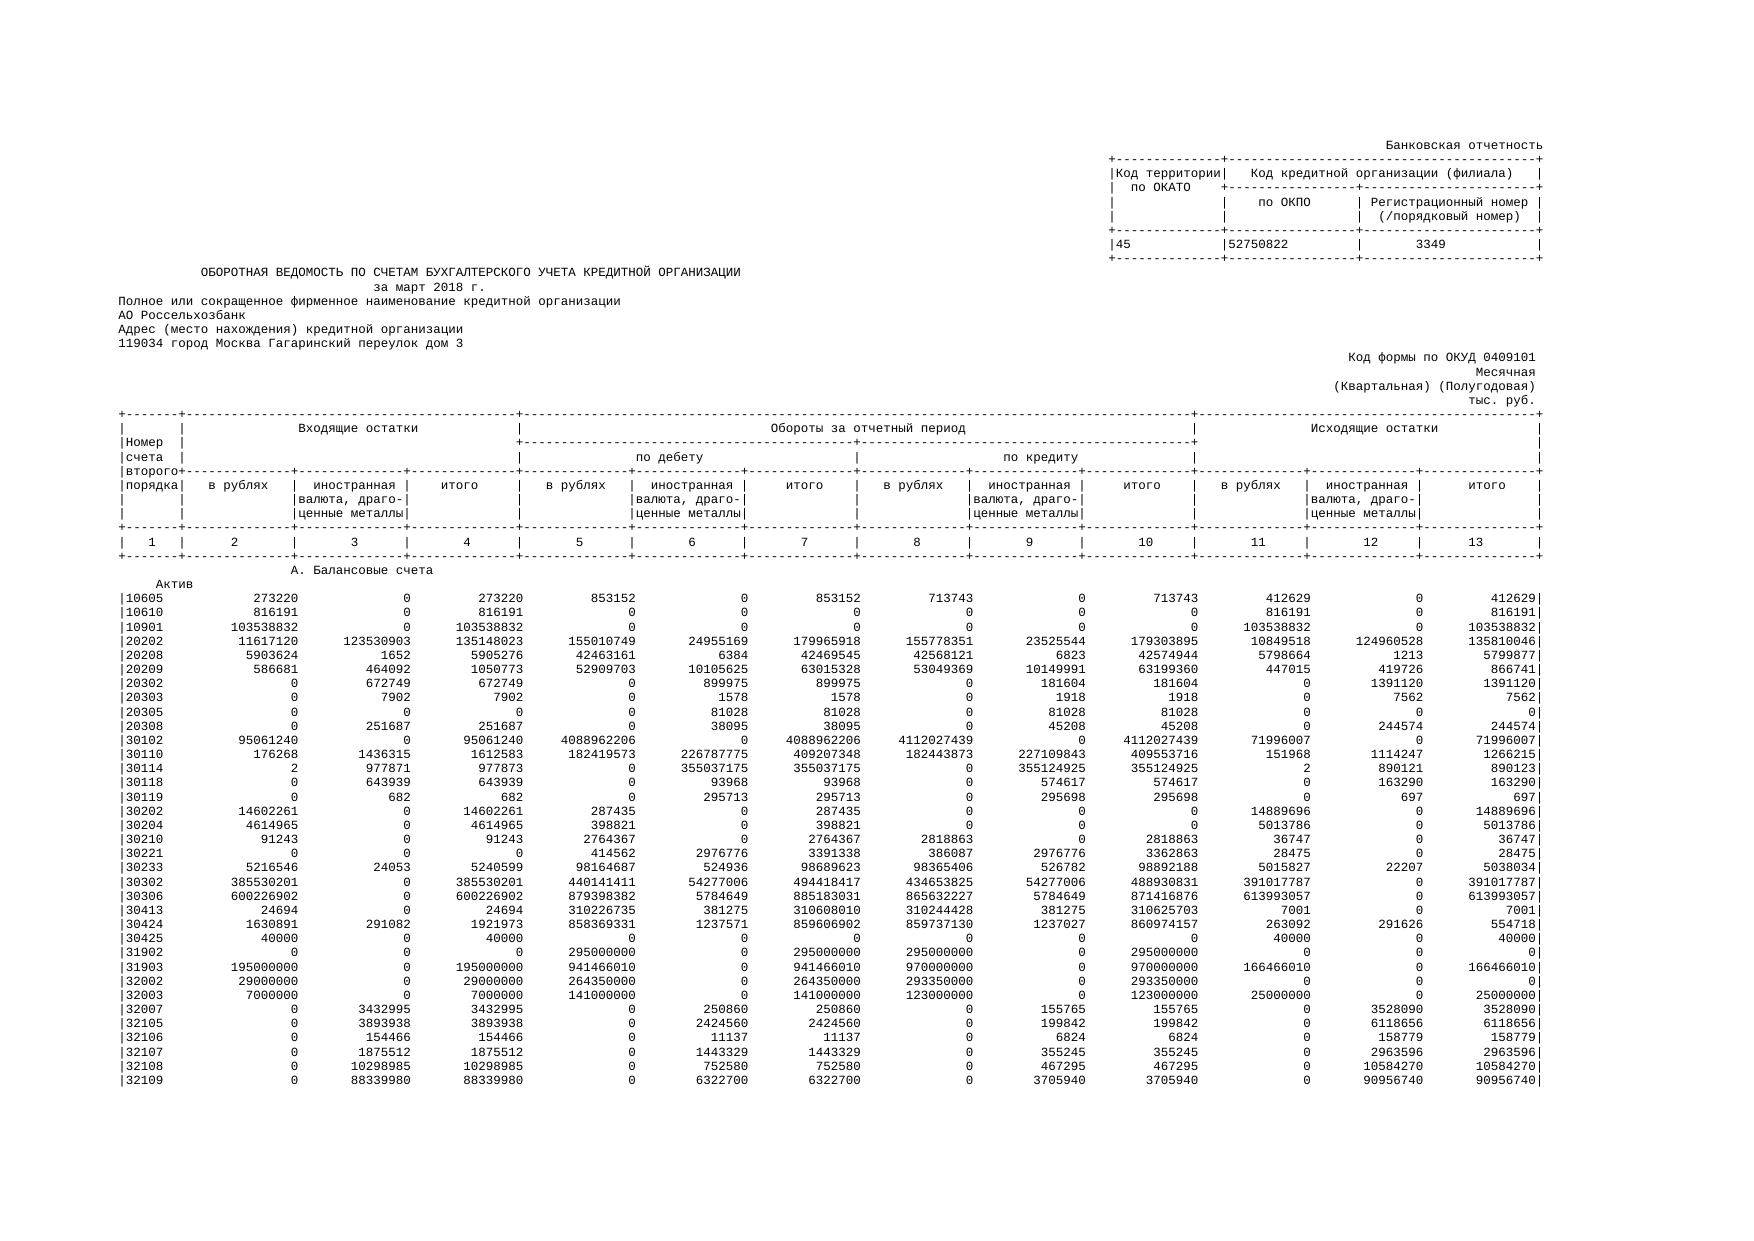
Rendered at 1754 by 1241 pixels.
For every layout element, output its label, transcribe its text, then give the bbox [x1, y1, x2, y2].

text |32107 0 1875512 1875512 0 1443329 1443329 0 355245 355245 0 2963596 2963596| [118, 1046, 1636, 1060]
text |32007 0 3432995 3432995 0 250860 250860 0 155765 155765 0 3528090 3528090| [118, 1003, 1636, 1017]
text |32003 7000000 0 7000000 141000000 0 141000000 123000000 0 123000000 25000000 0 25000000| [118, 989, 1636, 1003]
text | | | (/порядковый номер) | [118, 210, 1636, 224]
text |30118 0 643939 643939 0 93968 93968 0 574617 574617 0 163290 163290| [118, 776, 1636, 791]
text Адрес (место нахождения) кредитной организации [118, 323, 1636, 337]
text |32105 0 3893938 3893938 0 2424560 2424560 0 199842 199842 0 6118656 6118656| [118, 1017, 1636, 1031]
text АО Россельхозбанк [118, 309, 1636, 323]
text Актив [118, 578, 1636, 592]
text |порядка| в рублях | иностранная | итого | в рублях | иностранная | итого | в рублях | иностранная | итого | в рублях | иностранная | итого | [118, 479, 1636, 493]
text | | Входящие остатки | Обороты за отчетный период | Исходящие остатки | [118, 422, 1636, 436]
text |20303 0 7902 7902 0 1578 1578 0 1918 1918 0 7562 7562| [118, 691, 1636, 706]
text тыс. руб. [118, 394, 1636, 408]
text | | по ОКПО | Регистрационный номер | [118, 196, 1636, 210]
text |20308 0 251687 251687 0 38095 38095 0 45208 45208 0 244574 244574| [118, 720, 1636, 734]
text +--------------+-----------------+-----------------------+ [118, 252, 1636, 266]
text |20202 11617120 123530903 135148023 155010749 24955169 179965918 155778351 23525544 179303895 10849518 124960528 135810046| [118, 635, 1636, 649]
text |20208 5903624 1652 5905276 42463161 6384 42469545 42568121 6823 42574944 5798664 1213 5799877| [118, 649, 1636, 663]
text |второго+--------------+--------------+--------------+--------------+--------------+--------------+--------------+--------------+--------------+--------------+--------------+---------------+ [118, 465, 1636, 479]
text |20305 0 0 0 0 81028 81028 0 81028 81028 0 0 0| [118, 706, 1636, 720]
text +-------+--------------+--------------+--------------+--------------+--------------+--------------+--------------+--------------+--------------+--------------+--------------+---------------+ [118, 550, 1636, 564]
text |30302 385530201 0 385530201 440141411 54277006 494418417 434653825 54277006 488930831 391017787 0 391017787| [118, 876, 1636, 890]
text |10610 816191 0 816191 0 0 0 0 0 0 816191 0 816191| [118, 606, 1636, 621]
text |30413 24694 0 24694 310226735 381275 310608010 310244428 381275 310625703 7001 0 7001| [118, 904, 1636, 918]
text Месячная [118, 366, 1636, 380]
text | | |ценные металлы| | |ценные металлы| | |ценные металлы| | |ценные металлы| | [118, 507, 1636, 521]
text |30221 0 0 0 414562 2976776 3391338 386087 2976776 3362863 28475 0 28475| [118, 847, 1636, 861]
text 119034 город Москва Гагаринский переулок дом 3 [118, 337, 1636, 351]
text |30233 5216546 24053 5240599 98164687 524936 98689623 98365406 526782 98892188 5015827 22207 5038034| [118, 861, 1636, 876]
text |32002 29000000 0 29000000 264350000 0 264350000 293350000 0 293350000 0 0 0| [118, 975, 1636, 989]
text |20302 0 672749 672749 0 899975 899975 0 181604 181604 0 1391120 1391120| [118, 677, 1636, 691]
text Код формы по ОКУД 0409101 [118, 351, 1636, 366]
text |30425 40000 0 40000 0 0 0 0 0 0 40000 0 40000| [118, 932, 1636, 946]
text |Код территории| Код кредитной организации (филиала) | [118, 167, 1636, 181]
text ОБОРОТНАЯ ВЕДОМОСТЬ ПО СЧЕТАМ БУХГАЛТЕРСКОГО УЧЕТА КРЕДИТНОЙ ОРГАНИЗАЦИИ [118, 266, 1636, 281]
text |32106 0 154466 154466 0 11137 11137 0 6824 6824 0 158779 158779| [118, 1031, 1636, 1046]
text |10605 273220 0 273220 853152 0 853152 713743 0 713743 412629 0 412629| [118, 592, 1636, 606]
text +-------+--------------------------------------------+-----------------------------------------------------------------------------------------+---------------------------------------------+ [118, 408, 1636, 422]
text |Нoмер | +--------------------------------------------+--------------------------------------------+ | [118, 436, 1636, 451]
text |30110 176268 1436315 1612583 182419573 226787775 409207348 182443873 227109843 409553716 151968 1114247 1266215| [118, 748, 1636, 762]
text |20209 586681 464092 1050773 52909703 10105625 63015328 53049369 10149991 63199360 447015 419726 866741| [118, 663, 1636, 677]
text |30306 600226902 0 600226902 879398382 5784649 885183031 865632227 5784649 871416876 613993057 0 613993057| [118, 890, 1636, 904]
text Полное или сокращенное фирменное наименование кредитной организации [118, 295, 1636, 309]
text +-------+--------------+--------------+--------------+--------------+--------------+--------------+--------------+--------------+--------------+--------------+--------------+---------------+ [118, 521, 1636, 536]
text |32108 0 10298985 10298985 0 752580 752580 0 467295 467295 0 10584270 10584270| [118, 1060, 1636, 1074]
text |45 |52750822 | 3349 | [118, 238, 1636, 252]
text |30119 0 682 682 0 295713 295713 0 295698 295698 0 697 697| [118, 791, 1636, 805]
text | по ОКАТО +-----------------+-----------------------+ [118, 181, 1636, 196]
text А. Балансовые счета [118, 564, 1636, 578]
text |30202 14602261 0 14602261 287435 0 287435 0 0 0 14889696 0 14889696| [118, 805, 1636, 819]
text |30204 4614965 0 4614965 398821 0 398821 0 0 0 5013786 0 5013786| [118, 819, 1636, 833]
text Банковская отчетность [118, 139, 1636, 153]
text |30210 91243 0 91243 2764367 0 2764367 2818863 0 2818863 36747 0 36747| [118, 833, 1636, 847]
text |30114 2 977871 977873 0 355037175 355037175 0 355124925 355124925 2 890121 890123| [118, 762, 1636, 776]
text +--------------+-----------------------------------------+ [118, 153, 1636, 167]
text |10901 103538832 0 103538832 0 0 0 0 0 0 103538832 0 103538832| [118, 621, 1636, 635]
text | | |валюта, драго-| | |валюта, драго-| | |валюта, драго-| | |валюта, драго-| | [118, 493, 1636, 507]
text |31902 0 0 0 295000000 0 295000000 295000000 0 295000000 0 0 0| [118, 946, 1636, 961]
text +--------------+-----------------+-----------------------+ [118, 224, 1636, 238]
text |31903 195000000 0 195000000 941466010 0 941466010 970000000 0 970000000 166466010 0 166466010| [118, 961, 1636, 975]
text (Квартальная) (Полугодовая) [118, 380, 1636, 394]
text | 1 | 2 | 3 | 4 | 5 | 6 | 7 | 8 | 9 | 10 | 11 | 12 | 13 | [118, 536, 1636, 550]
text |счета | | по дебету | по кредиту | | [118, 451, 1636, 465]
text за март 2018 г. [118, 281, 1636, 295]
text |30102 95061240 0 95061240 4088962206 0 4088962206 4112027439 0 4112027439 71996007 0 71996007| [118, 734, 1636, 748]
text |32109 0 88339980 88339980 0 6322700 6322700 0 3705940 3705940 0 90956740 90956740| [118, 1074, 1636, 1088]
text |30424 1630891 291082 1921973 858369331 1237571 859606902 859737130 1237027 860974157 263092 291626 554718| [118, 918, 1636, 932]
